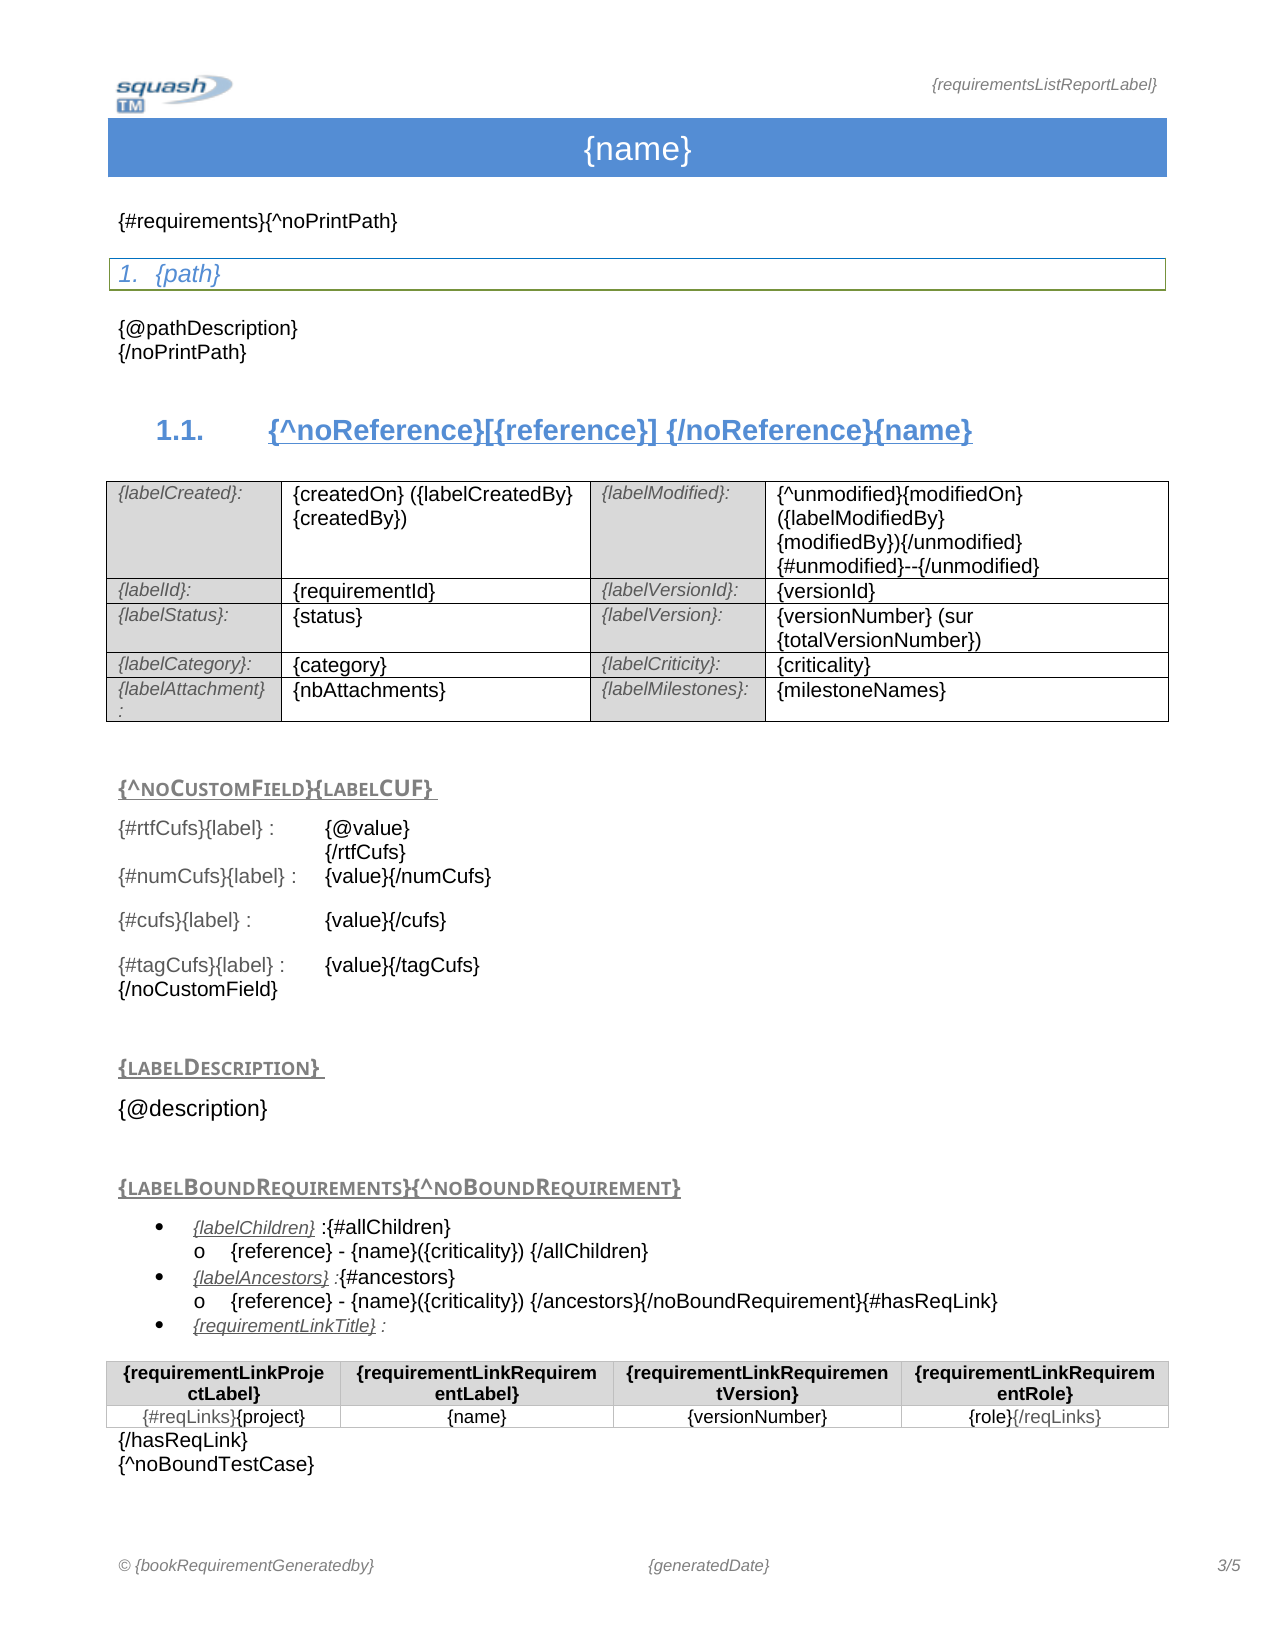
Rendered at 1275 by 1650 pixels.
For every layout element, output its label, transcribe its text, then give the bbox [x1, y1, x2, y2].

table_header {@value} {/rtfCufs} [314, 816, 1168, 864]
table_cell {nbAttachments} [282, 678, 590, 721]
subtitle {labelBoundRequirements}{^noBoundRequirement} [118, 1171, 1157, 1202]
list {reference} - {name}({criticality}) {/ancestors}{/noBoundRequirement}{#hasReqLink} [193, 1289, 1157, 1314]
table_cell {#tagCufs}{label} : [107, 953, 313, 977]
table_cell {versionNumber} [614, 1406, 901, 1427]
list {requirementLinkTitle} : [156, 1314, 1157, 1337]
table_cell {requirementId} [282, 579, 590, 603]
table_cell {value}{/tagCufs} [314, 953, 1168, 977]
table_header {requirementLinkRequirementVersion} [614, 1362, 901, 1405]
table_cell {labelId}: [107, 579, 281, 603]
table_cell {criticality} [766, 653, 1168, 677]
table_header {requirementLinkRequirementLabel} [341, 1362, 613, 1405]
table_header {labelModified}: [591, 482, 765, 578]
table_header {^unmodified}{modifiedOn} ({labelModifiedBy} {modifiedBy}){/unmodified}{#unmodified}--{/unmodified} [766, 482, 1168, 578]
table_cell {labelVersion}: [591, 604, 765, 652]
table_header {requirementLinkProjectLabel} [107, 1362, 340, 1405]
table_cell {#numCufs}{label} : [107, 864, 313, 908]
list {labelAncestors} :{#ancestors} [156, 1264, 1157, 1289]
table_cell {value}{/cufs} [314, 908, 1168, 953]
table_cell {labelAttachment}: [107, 678, 281, 721]
table_cell {#reqLinks}{project} [107, 1406, 340, 1427]
table_cell {name} [341, 1406, 613, 1427]
text {/noPrintPath} [118, 339, 1157, 363]
subtitle {path} [110, 259, 1165, 289]
table_header {labelCreated}: [107, 482, 281, 578]
table_cell {status} [282, 604, 590, 652]
table_cell {category} [282, 653, 590, 677]
text {/noCustomField} [118, 977, 1157, 1001]
text {@pathDescription} [118, 316, 1157, 339]
text {#requirements}{^noPrintPath} [118, 209, 1157, 233]
table_cell {labelMilestones}: [591, 678, 765, 721]
table_cell {versionId} [766, 579, 1168, 603]
text {@description} [118, 1094, 1157, 1121]
table_cell {#cufs}{label} : [107, 908, 313, 953]
table_cell {labelStatus}: [107, 604, 281, 652]
text {/hasReqLink} [118, 1428, 1157, 1452]
table_header {requirementLinkRequirementRole} [902, 1362, 1168, 1405]
table_cell {value}{/numCufs} [314, 864, 1168, 908]
subtitle {labelDescription} [118, 1051, 1157, 1082]
text {^noBoundTestCase} [118, 1452, 1157, 1476]
picture [111, 69, 237, 117]
subtitle {^noCustomField}{labelCUF} [118, 772, 1157, 803]
table_cell {versionNumber} (sur {totalVersionNumber}) [766, 604, 1168, 652]
list {labelChildren} :{#allChildren} [156, 1215, 1157, 1239]
table_cell {milestoneNames} [766, 678, 1168, 721]
table_header {#rtfCufs}{label} : [107, 816, 313, 864]
table_cell {labelCriticity}: [591, 653, 765, 677]
table_header {createdOn} ({labelCreatedBy} {createdBy}) [282, 482, 590, 578]
table_cell {labelCategory}: [107, 653, 281, 677]
list {reference} - {name}({criticality}) {/allChildren} [193, 1239, 1157, 1264]
subtitle {^noReference}[{reference}] {/noReference}{name} [156, 413, 1157, 447]
title {name} [110, 120, 1165, 175]
table_cell {labelVersionId}: [591, 579, 765, 603]
table_cell {role}{/reqLinks} [902, 1406, 1168, 1427]
